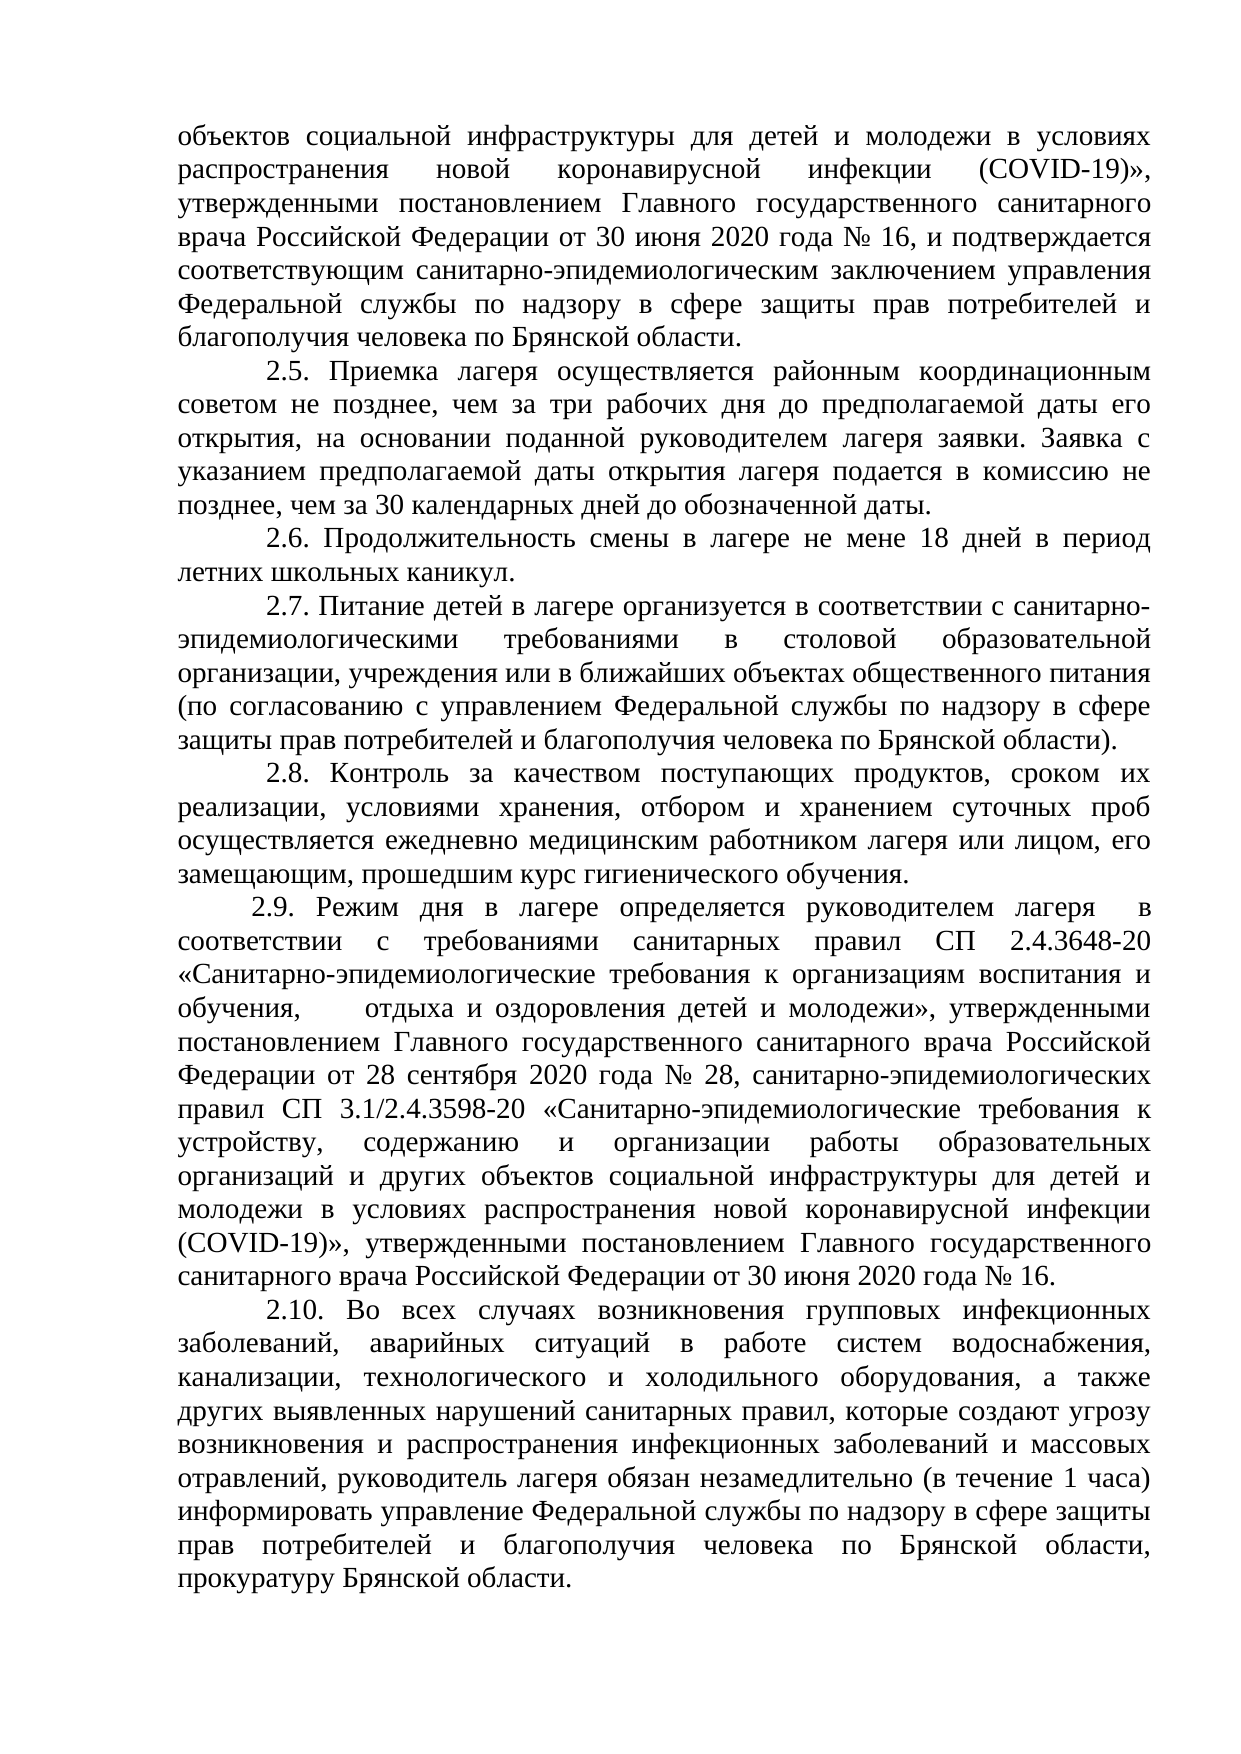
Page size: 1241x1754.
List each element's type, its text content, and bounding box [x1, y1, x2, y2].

text 2.9. Режим дня в лагере определяется руководителем лагеря в соответствии с требованиями санитарных правил СП 2.4.3648-20 «Санитарно-эпидемиологические требования к организациям воспитания и обучения, отдыха и оздоровления детей и молодежи», утвержденными постановлением Главного государственного санитарного врача Российской Федерации от 28 сентября 2020 года № 28, санитарно-эпидемиологических правил СП 3.1/2.4.3598-20 «Санитарно-эпидемиологические требования к устройству, содержанию и организации работы образовательных организаций и других объектов социальной инфраструктуры для детей и молодежи в условиях распространения новой коронавирусной инфекции (COVID-19)», утвержденными постановлением Главного государственного санитарного врача Российской Федерации от 30 июня 2020 года № 16. [177, 889, 1152, 1292]
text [177, 118, 1152, 353]
text 2.5. Приемка лагеря осуществляется районным координационным советом не позднее, чем за три рабочих дня до предполагаемой даты его открытия, на основании поданной руководителем лагеря заявки. Заявка с указанием предполагаемой даты открытия лагеря подается в комиссию не позднее, чем за 30 календарных дней до обозначенной даты. [177, 353, 1152, 521]
text 2.8. Контроль за качеством поступающих продуктов, сроком их реализации, условиями хранения, отбором и хранением суточных проб осуществляется ежедневно медицинским работником лагеря или лицом, его замещающим, прошедшим курс гигиенического обучения. [177, 755, 1152, 889]
text 2.10. Во всех случаях возникновения групповых инфекционных заболеваний, аварийных ситуаций в работе систем водоснабжения, канализации, технологического и холодильного оборудования, а также других выявленных нарушений санитарных правил, которые создают угрозу возникновения и распространения инфекционных заболеваний и массовых отравлений, руководитель лагеря обязан незамедлительно (в течение 1 часа) информировать управление Федеральной службы по надзору в сфере защиты прав потребителей и благополучия человека по Брянской области, прокуратуру Брянской области. [177, 1292, 1152, 1594]
text 2.7. Питание детей в лагере организуется в соответствии с санитарно-эпидемиологическими требованиями в столовой образовательной организации, учреждения или в ближайших объектах общественного питания (по согласованию с управлением Федеральной службы по надзору в сфере защиты прав потребителей и благополучия человека по Брянской области). [177, 588, 1152, 755]
text 2.6. Продолжительность смены в лагере не мене 18 дней в период летних школьных каникул. [177, 521, 1152, 588]
